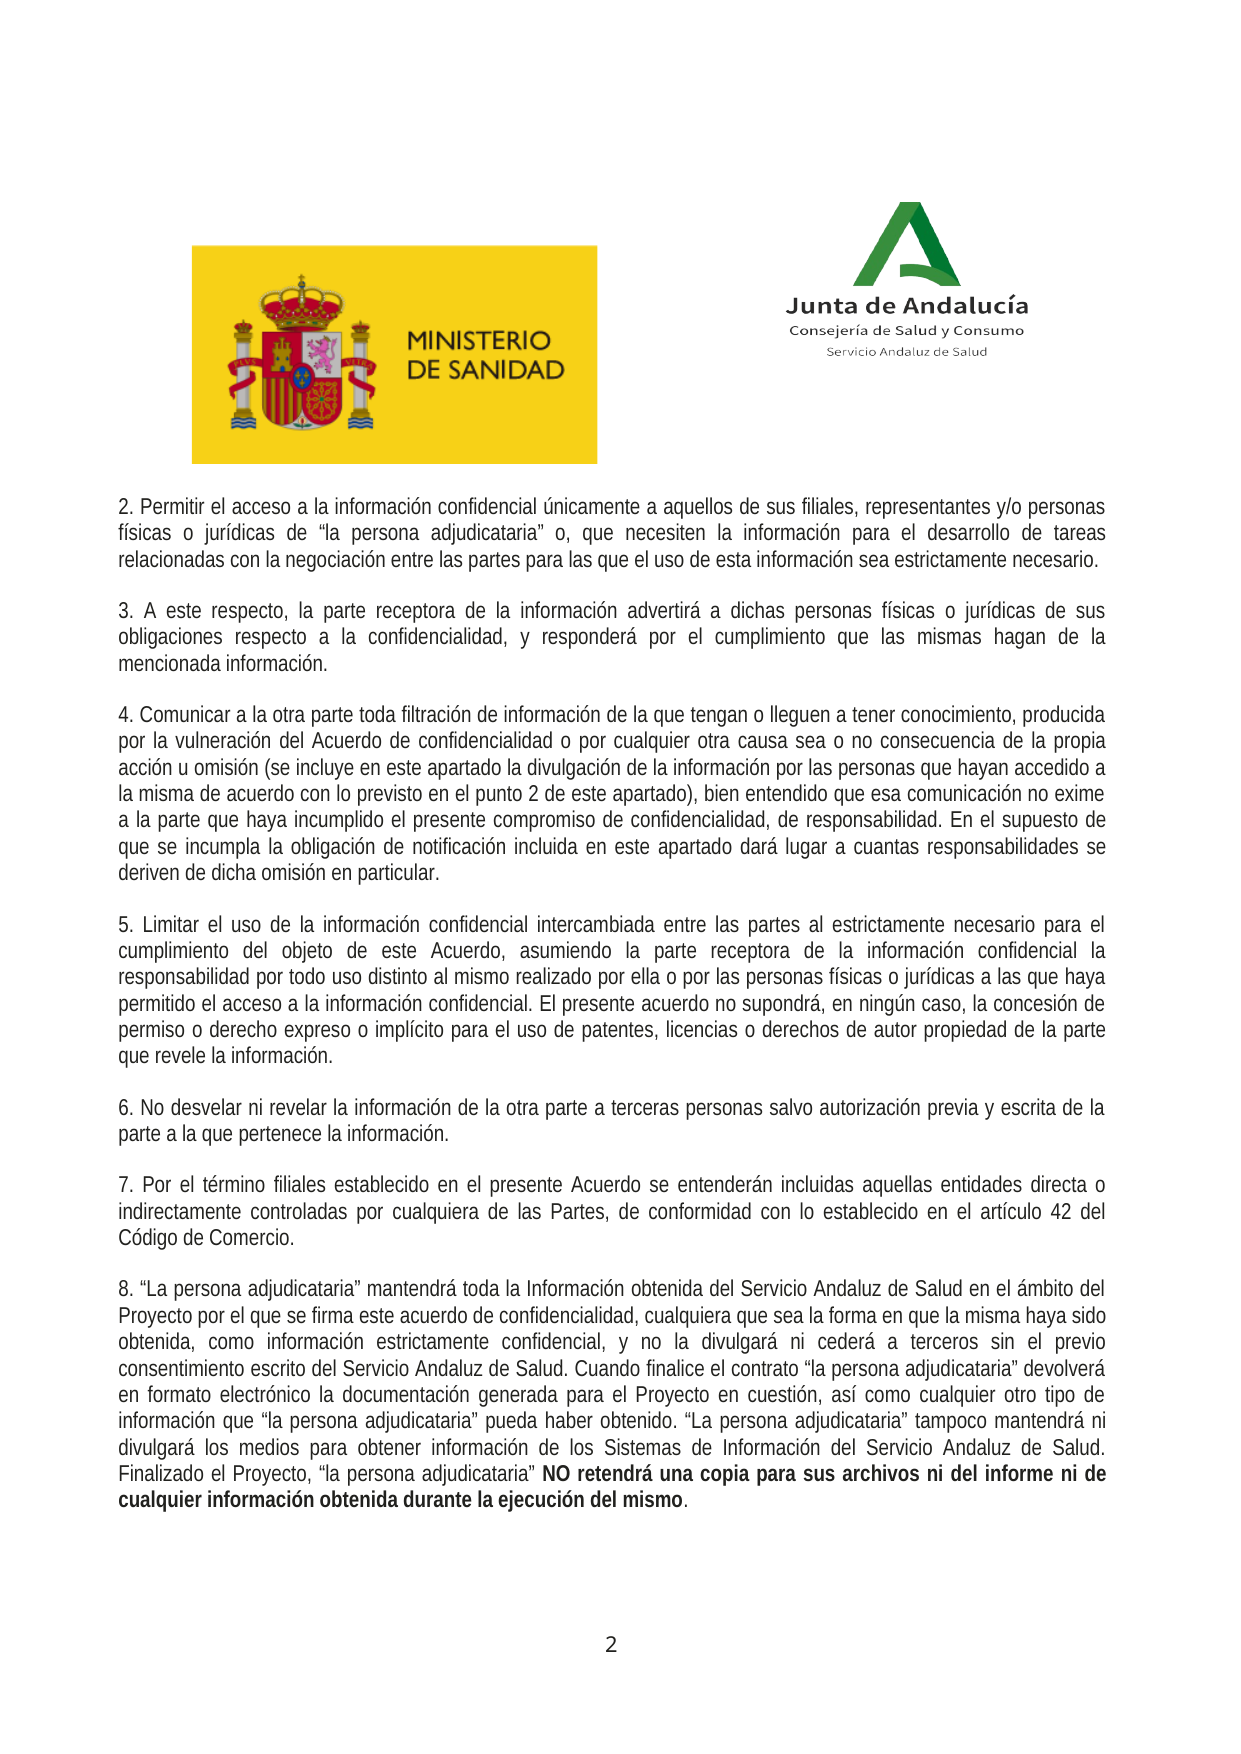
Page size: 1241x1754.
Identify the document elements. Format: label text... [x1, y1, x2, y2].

text 4. Comunicar a la otra parte toda filtración de información de la que tengan o lleguen a tener conocimiento, producida por la vulneración del Acuerdo de confidencialidad o por cualquier otra causa sea o no consecuencia de la propia acción u omisión (se incluye en este apartado la divulgación de la información por las personas que hayan accedido a la misma de acuerdo con lo previsto en el punto 2 de este apartado), bien entendido que esa comunicación no exime a la parte que haya incumplido el presente compromiso de confidencialidad, de responsabilidad. En el supuesto de que se incumpla la obligación de notificación incluida en este apartado dará lugar a cuantas responsabilidades se deriven de dicha omisión en particular. [118, 701, 1107, 886]
text 5. Limitar el uso de la información confidencial intercambiada entre las partes al estrictamente necesario para el cumplimiento del objeto de este Acuerdo, asumiendo la parte receptora de la información confidencial la responsabilidad por todo uso distinto al mismo realizado por ella o por las personas físicas o jurídicas a las que haya permitido el acceso a la información confidencial. El presente acuerdo no supondrá, en ningún caso, la concesión de permiso o derecho expreso o implícito para el uso de patentes, licencias o derechos de autor propiedad de la parte que revele la información. [118, 911, 1107, 1069]
picture [191, 243, 598, 464]
text 6. No desvelar ni revelar la información de la otra parte a terceras personas salvo autorización previa y escrita de la parte a la que pertenece la información. [118, 1094, 1107, 1146]
text 8. “La persona adjudicataria” mantendrá toda la Información obtenida del Servicio Andaluz de Salud en el ámbito del Proyecto por el que se firma este acuerdo de confidencialidad, cualquiera que sea la forma en que la misma haya sido obtenida, como información estrictamente confidencial, y no la divulgará ni cederá a terceros sin el previo consentimiento escrito del Servicio Andaluz de Salud. Cuando finalice el contrato “la persona adjudicataria” devolverá en formato electrónico la documentación generada para el Proyecto en cuestión, así como cualquier otro tipo de información que “la persona adjudicataria” pueda haber obtenido. “La persona adjudicataria” tampoco mantendrá ni divulgará los medios para obtener información de los Sistemas de Información del Servicio Andaluz de Salud. Finalizado el Proyecto, “la persona adjudicataria” NO retendrá una copia para sus archivos ni del informe ni de cualquier información obtenida durante la ejecución del mismo. [118, 1275, 1107, 1513]
picture [785, 202, 1028, 356]
text 2. Permitir el acceso a la información confidencial únicamente a aquellos de sus filiales, representantes y/o personas físicas o jurídicas de “la persona adjudicataria” o, que necesiten la información para el desarrollo de tareas relacionadas con la negociación entre las partes para las que el uso de esta información sea estrictamente necesario. [118, 493, 1107, 572]
text 7. Por el término filiales establecido en el presente Acuerdo se entenderán incluidas aquellas entidades directa o indirectamente controladas por cualquiera de las Partes, de conformidad con lo establecido en el artículo 42 del Código de Comercio. [118, 1171, 1107, 1250]
text 3. A este respecto, la parte receptora de la información advertirá a dichas personas físicas o jurídicas de sus obligaciones respecto a la confidencialidad, y responderá por el cumplimiento que las mismas hagan de la mencionada información. [118, 597, 1107, 676]
